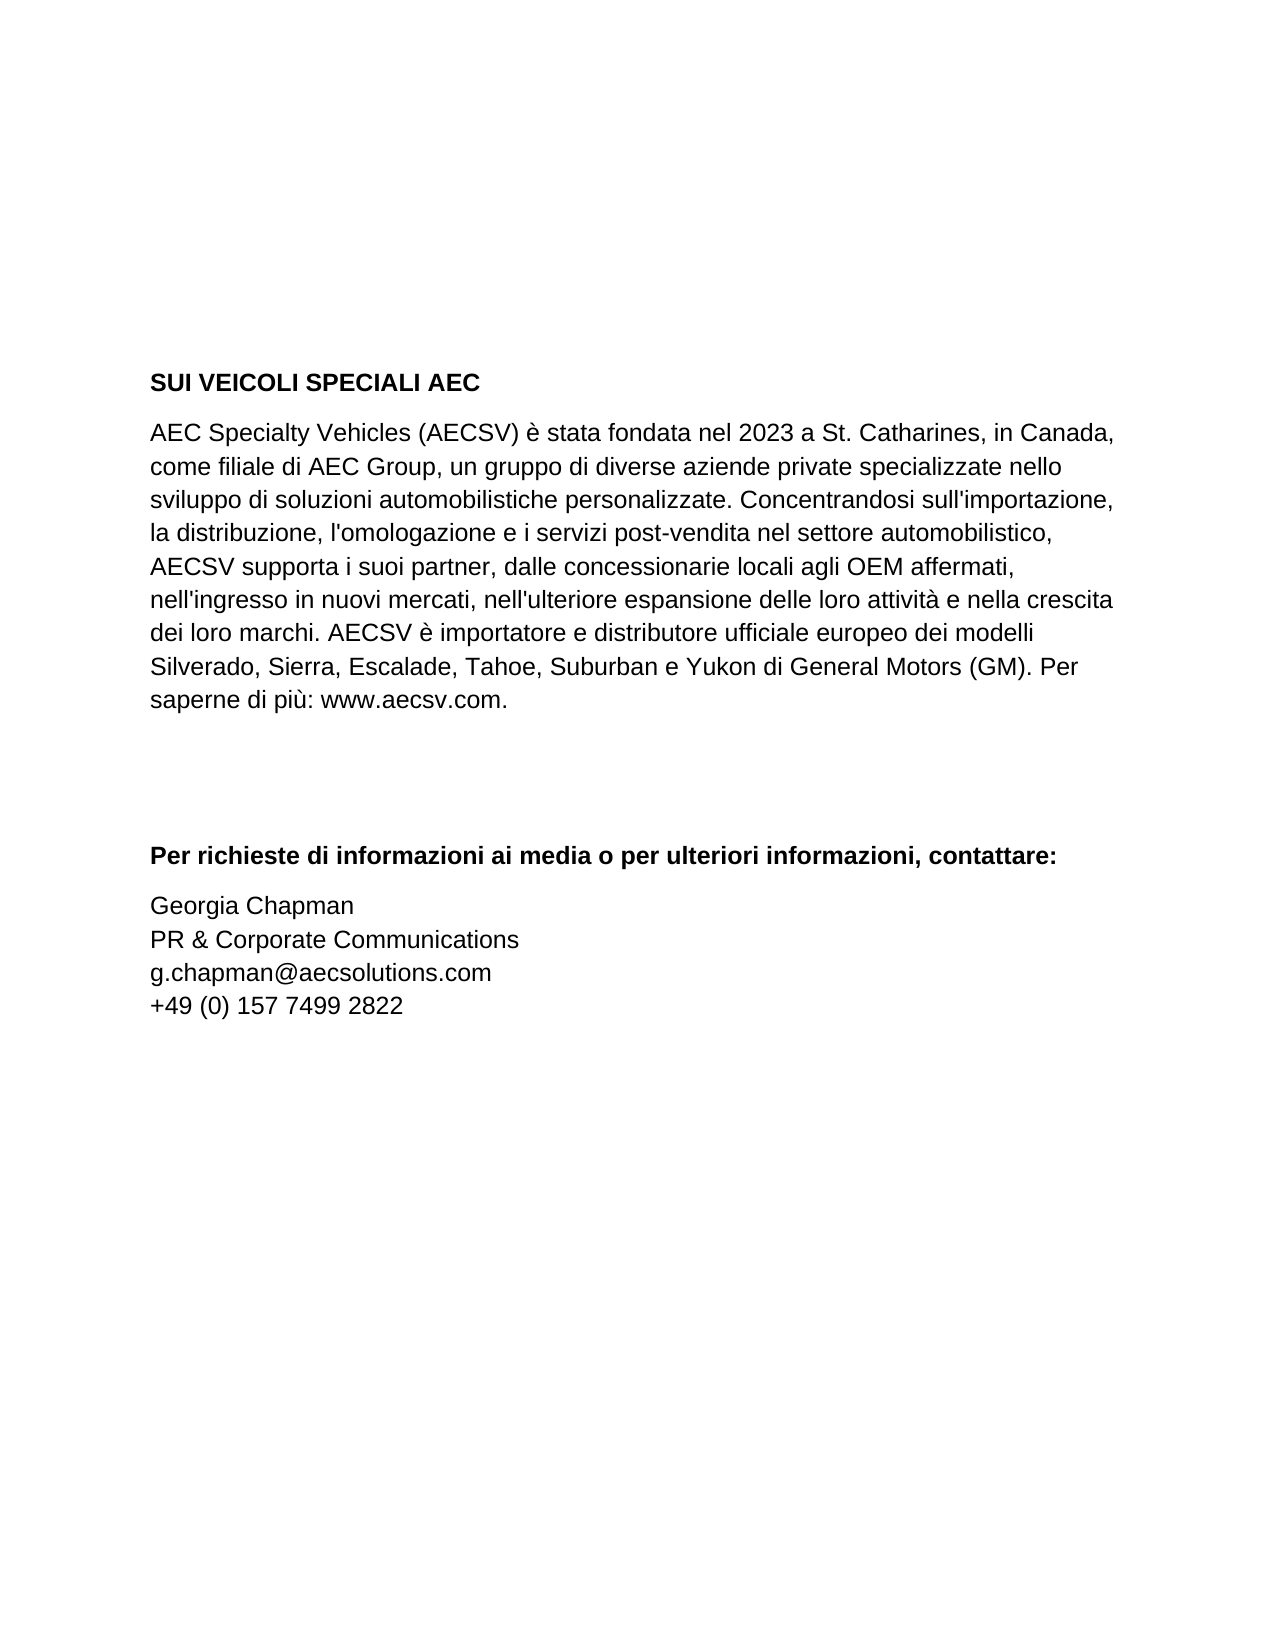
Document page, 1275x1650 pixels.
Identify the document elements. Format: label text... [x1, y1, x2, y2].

text Georgia Chapman PR & Corporate Communications g.chapman@aecsolutions.com +49 (0) 157 7499 2822 [150, 891, 1125, 1020]
text Per richieste di informazioni ai media o per ulteriori informazioni, contattare: [150, 841, 1125, 870]
text SUI VEICOLI SPECIALI AEC [150, 368, 1125, 397]
text AEC Specialty Vehicles (AECSV) è stata fondata nel 2023 a St. Catharines, in Canada, come filiale di AEC Group, un gruppo di diverse aziende private specializzate nello sviluppo di soluzioni automobilistiche personalizzate. Concentrandosi sull'importazione, la distribuzione, l'omologazione e i servizi post-vendita nel settore automobilistico, AECSV supporta i suoi partner, dalle concessionarie locali agli OEM affermati, nell'ingresso in nuovi mercati, nell'ulteriore espansione delle loro attività e nella crescita dei loro marchi. AECSV è importatore e distributore ufficiale europeo dei modelli Silverado, Sierra, Escalade, Tahoe, Suburban e Yukon di General Motors (GM). Per saperne di più: www.aecsv.com. [150, 418, 1125, 714]
